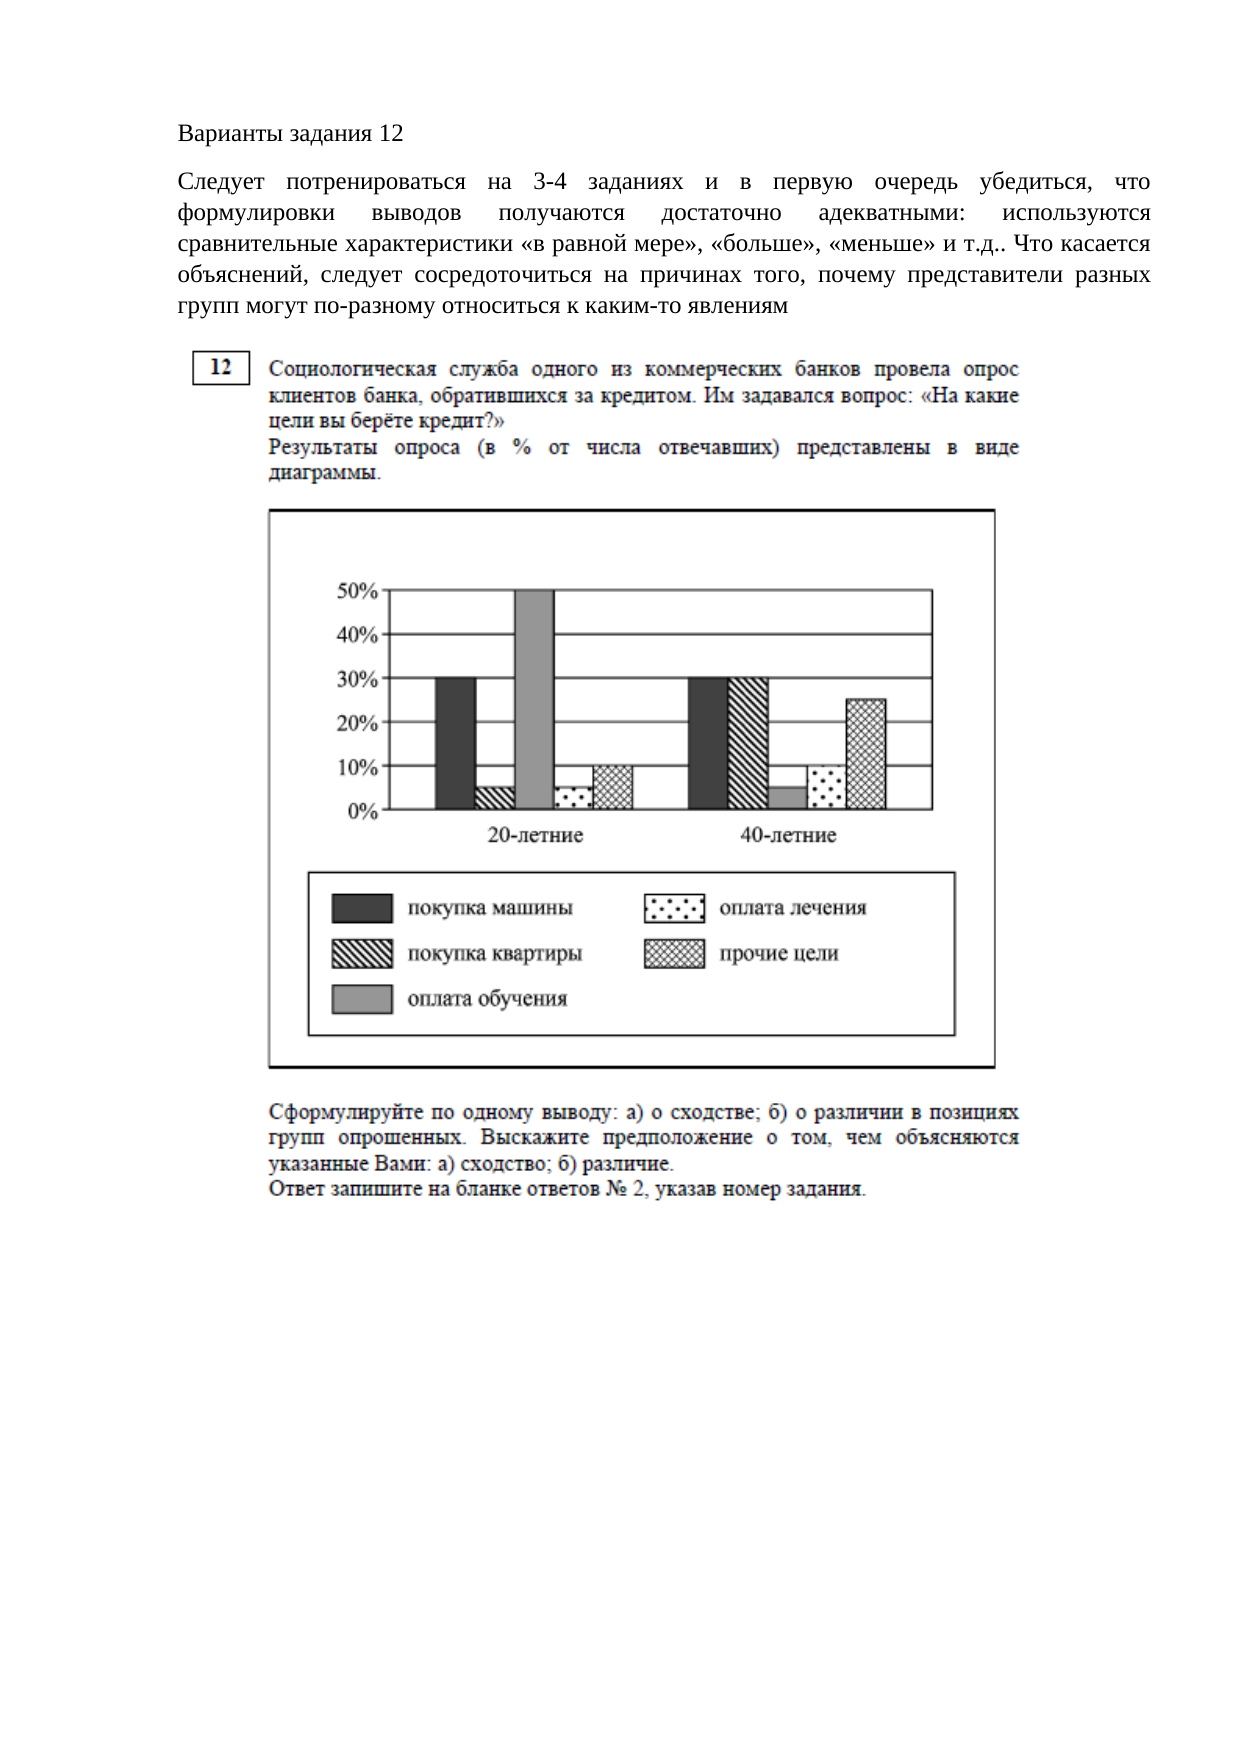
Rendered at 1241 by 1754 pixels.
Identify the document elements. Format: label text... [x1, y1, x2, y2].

text Следует потренироваться на 3-4 заданиях и в первую очередь убедиться, что формулировки выводов получаются достаточно адекватными: используются сравнительные характеристики «в равной мере», «больше», «меньше» и т.д.. Что касается объяснений, следует сосредоточиться на причинах того, почему представители разных групп могут по-разному относиться к каким-то явлениям [177, 166, 1152, 319]
text Варианты задания 12 [177, 118, 1152, 147]
